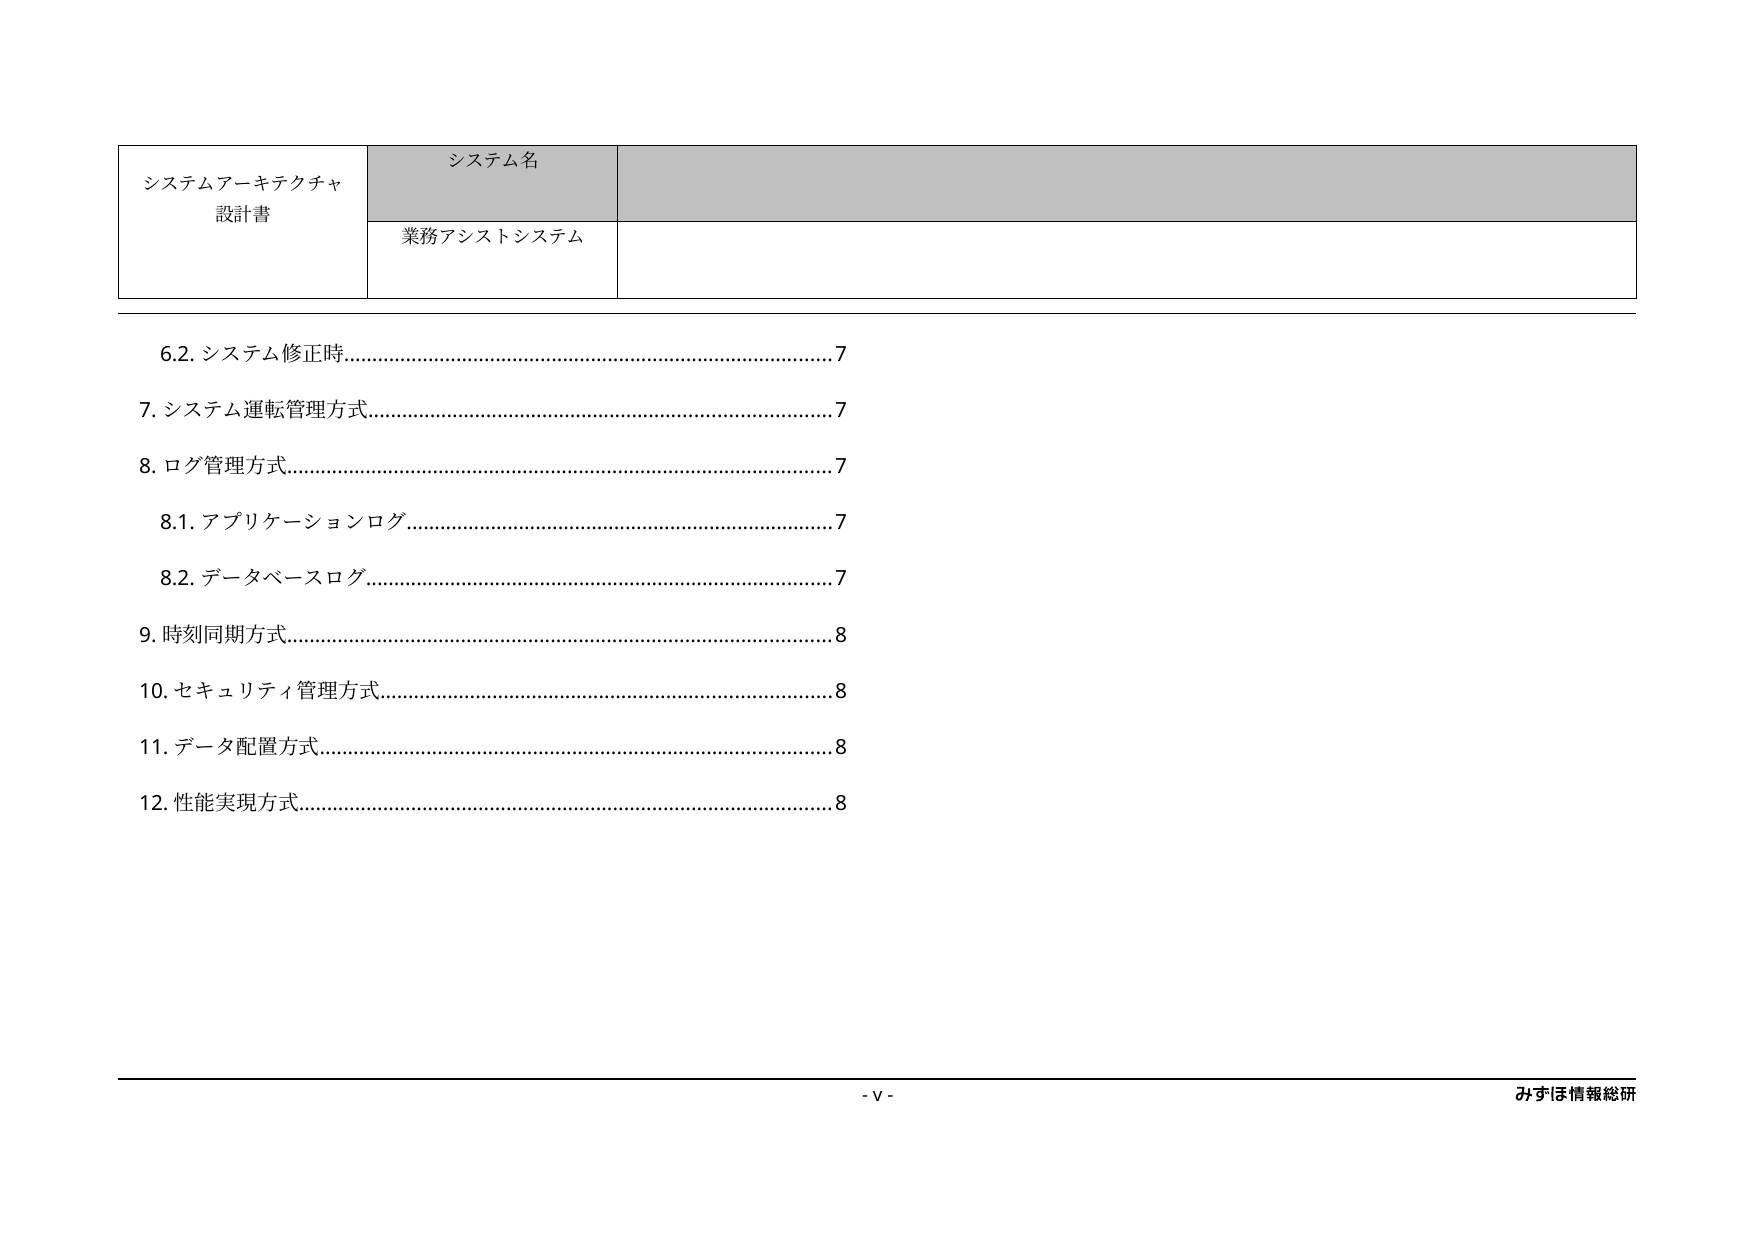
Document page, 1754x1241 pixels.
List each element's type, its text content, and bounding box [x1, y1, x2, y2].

text 9. 時刻同期方式 8 [139, 618, 1636, 648]
text 6.2. システム修正時 7 [160, 337, 1636, 368]
text 7. システム運転管理方式 7 [139, 393, 1636, 424]
text 12. 性能実現方式 8 [139, 786, 1636, 817]
text 10. セキュリティ管理方式 8 [139, 674, 1636, 705]
text 8.1. アプリケーションログ 7 [160, 505, 1636, 536]
text 8.2. データベースログ 7 [160, 562, 1636, 592]
text 11. データ配置方式 8 [139, 730, 1636, 761]
text 8. ログ管理方式 7 [139, 449, 1636, 480]
